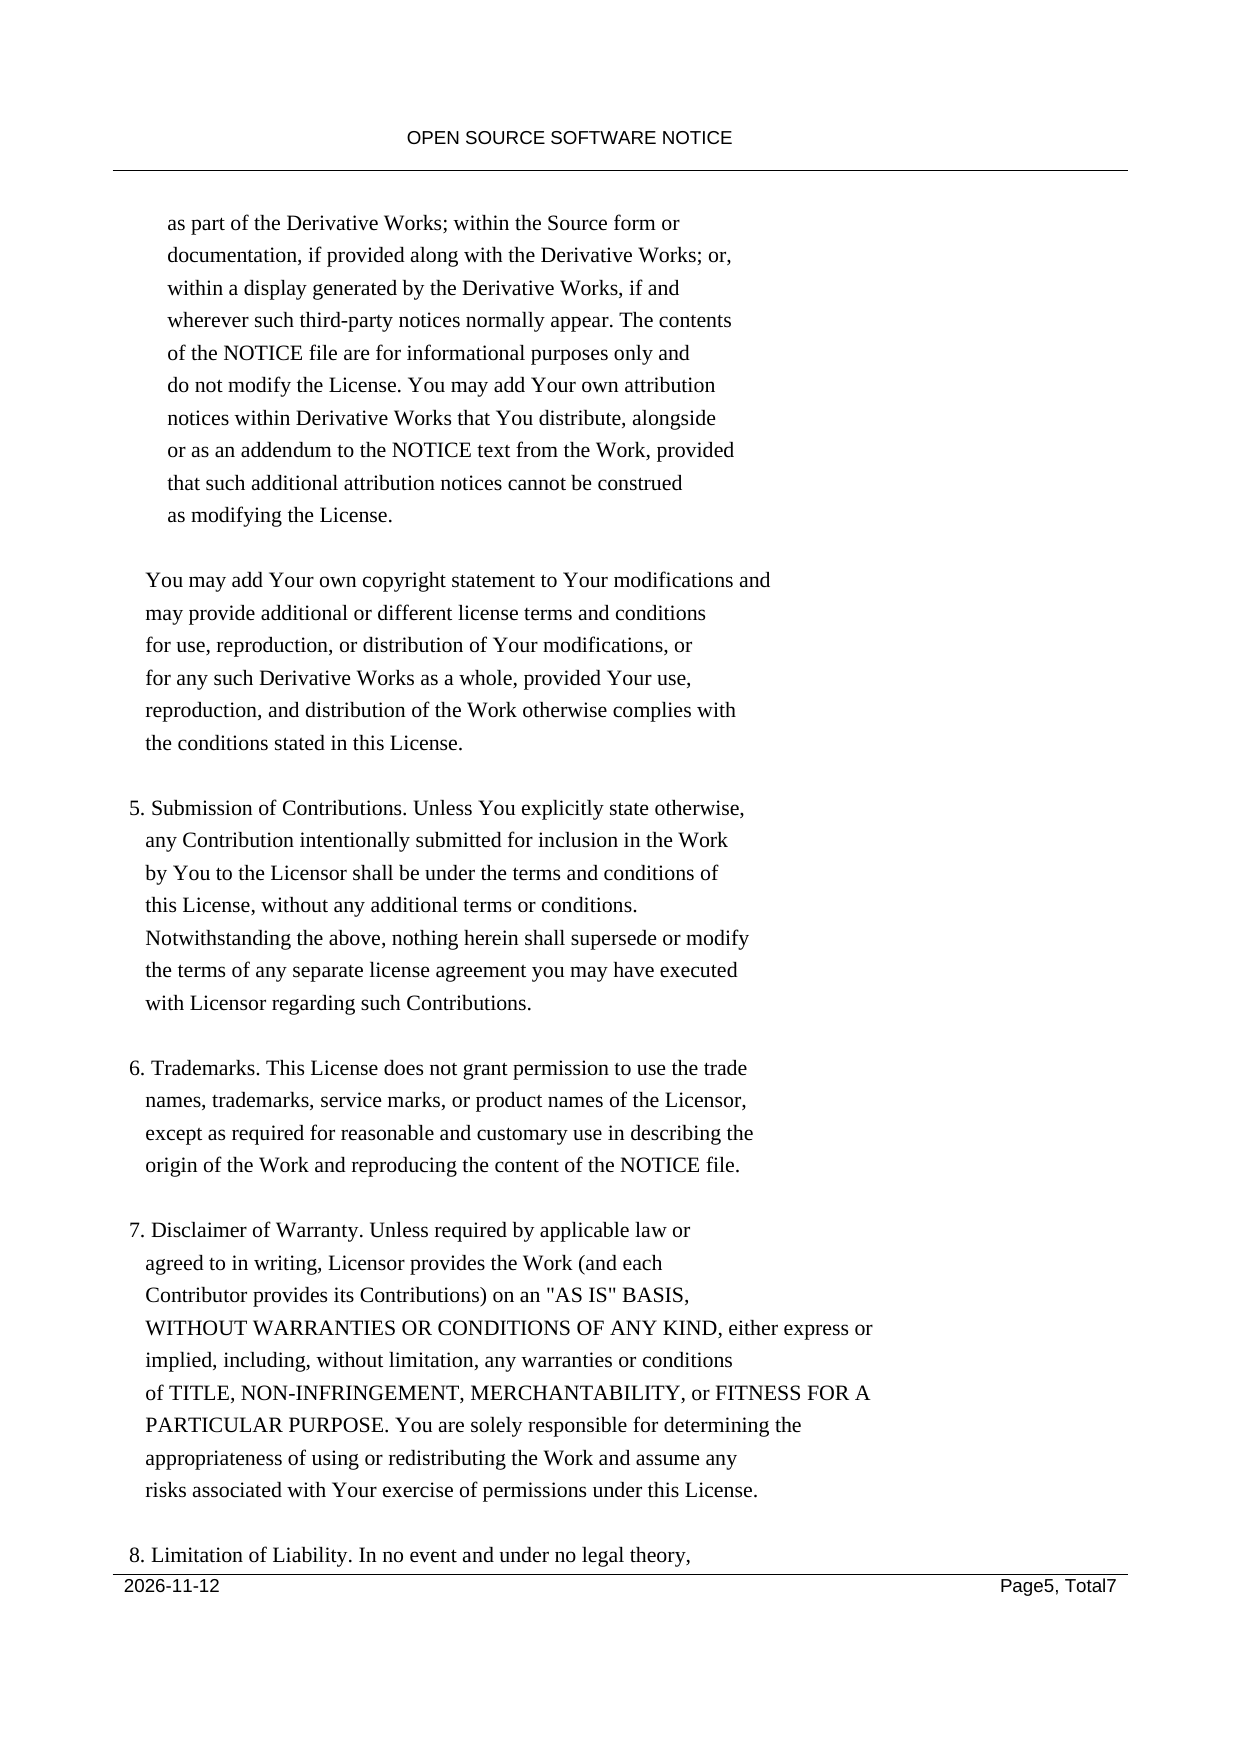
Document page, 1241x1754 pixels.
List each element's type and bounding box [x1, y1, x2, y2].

text [112, 206, 1128, 1571]
